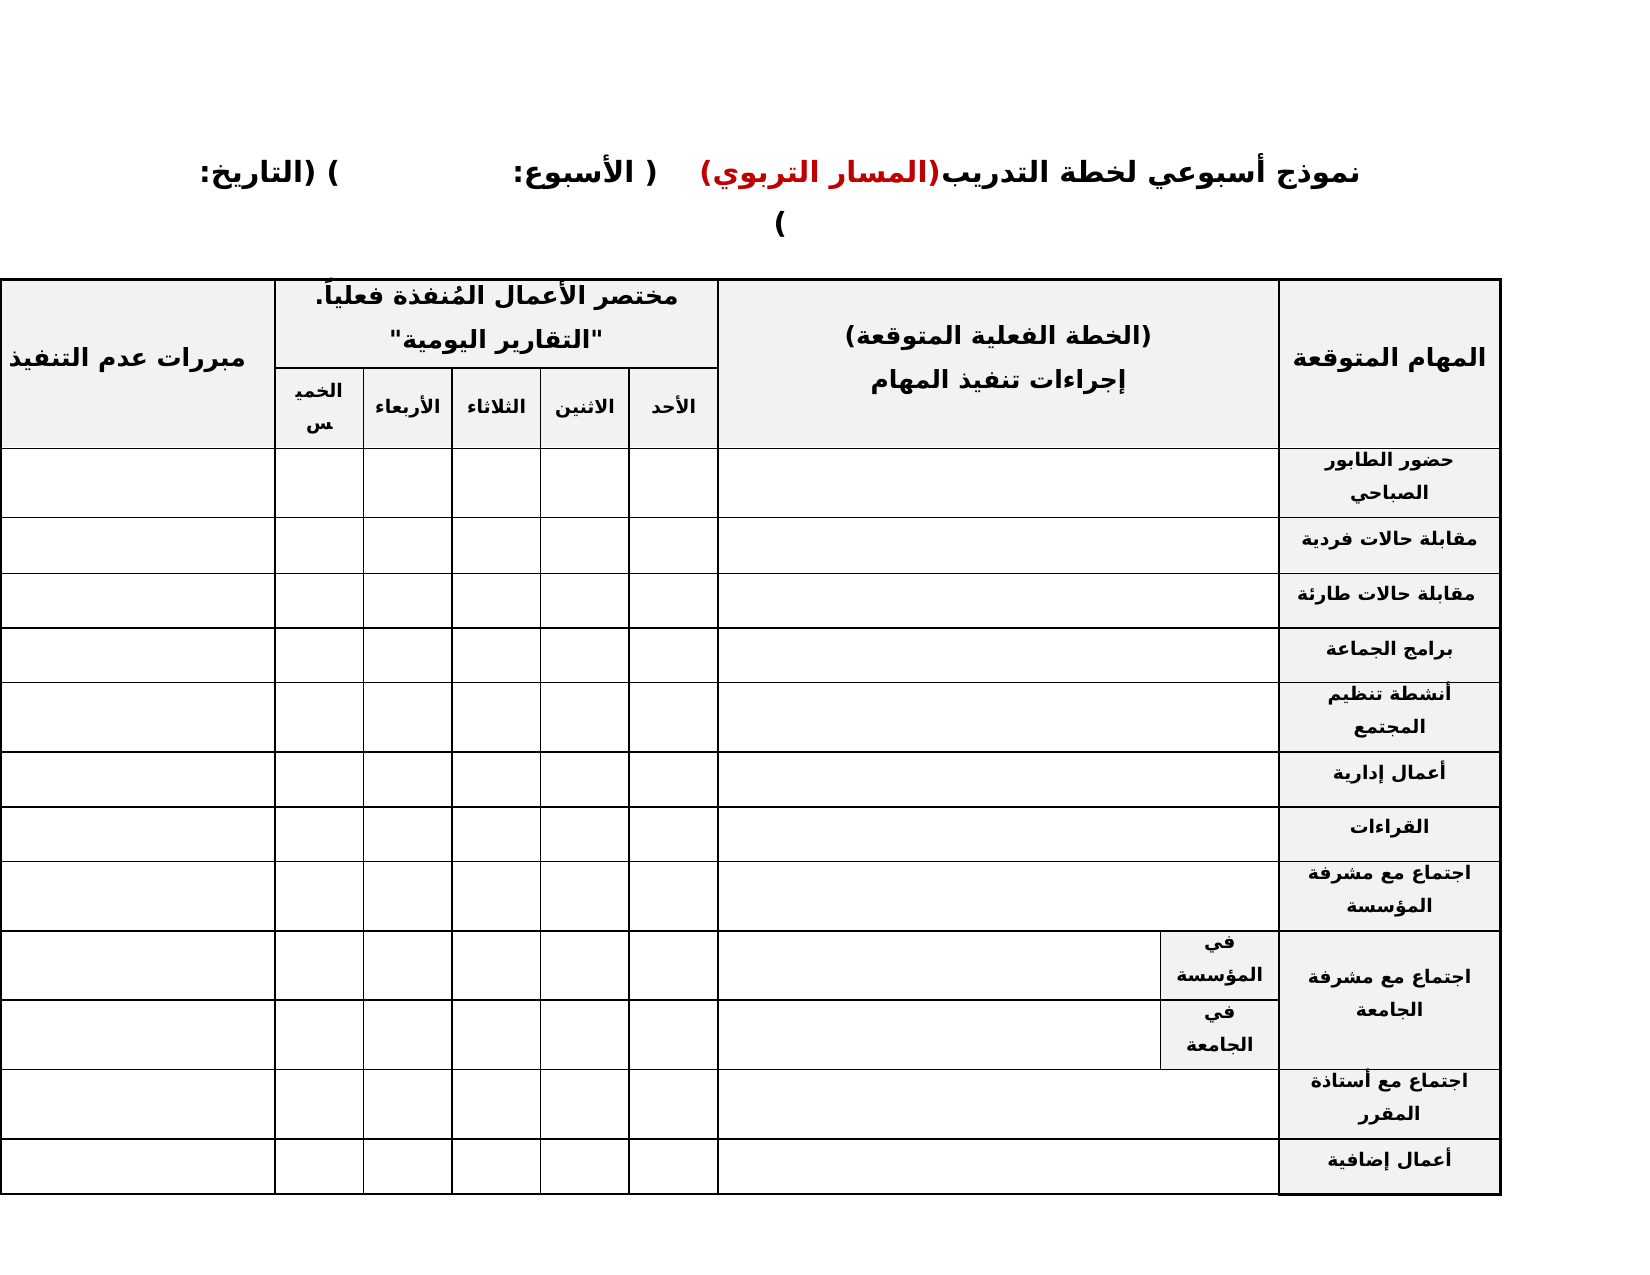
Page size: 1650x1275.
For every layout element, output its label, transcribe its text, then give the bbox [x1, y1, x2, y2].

table_cell [364, 932, 451, 999]
table_cell الأربعاء [364, 369, 451, 447]
table_cell [630, 683, 717, 751]
table_cell [630, 1070, 717, 1138]
table_cell [630, 932, 717, 999]
table_cell الاثنين [541, 369, 628, 447]
table_cell [2, 574, 274, 627]
table_cell [364, 1140, 451, 1193]
table_cell [630, 574, 717, 627]
table_cell [276, 862, 363, 930]
table_cell [364, 862, 451, 930]
table_cell [719, 629, 1278, 682]
table_cell [541, 629, 628, 682]
table_cell [276, 1070, 363, 1138]
table_cell في المؤسسة [1161, 932, 1278, 999]
table_header مبررات عدم التنفيذ [2, 281, 274, 447]
table_cell [2, 753, 274, 806]
table_cell [2, 1140, 274, 1193]
table_cell [630, 808, 717, 861]
table_cell [630, 629, 717, 682]
table_cell [719, 1070, 1278, 1138]
table_cell [541, 932, 628, 999]
table_cell [719, 518, 1278, 572]
table_cell [719, 932, 1160, 999]
table_cell [719, 574, 1278, 627]
table_cell حضور الطابور الصباحي [1280, 449, 1499, 517]
table_cell [541, 862, 628, 930]
table_cell [630, 862, 717, 930]
table_cell [364, 518, 451, 572]
table_cell [453, 1001, 540, 1069]
table_cell [276, 574, 363, 627]
table_cell أعمال إضافية [1280, 1140, 1499, 1193]
table_cell أنشطة تنظيم المجتمع [1280, 683, 1499, 751]
table_cell [364, 683, 451, 751]
table_cell [719, 808, 1278, 861]
table_cell [541, 1001, 628, 1069]
table_cell [541, 808, 628, 861]
table_cell [541, 518, 628, 572]
table_header المهام المتوقعة [1280, 281, 1499, 447]
table_cell [364, 574, 451, 627]
table_cell [453, 862, 540, 930]
table_cell في الجامعة [1161, 1001, 1278, 1069]
table_cell الأحد [630, 369, 717, 447]
table_cell [719, 753, 1278, 806]
table_cell [453, 518, 540, 572]
table_cell [2, 449, 274, 517]
table_cell [2, 862, 274, 930]
table_cell [276, 449, 363, 517]
table_cell [453, 1070, 540, 1138]
table_cell [719, 862, 1278, 930]
table_cell [276, 932, 363, 999]
table_cell [719, 449, 1278, 517]
table_cell [276, 518, 363, 572]
table_cell [276, 683, 363, 751]
table_cell برامج الجماعة [1280, 629, 1499, 682]
table_cell اجتماع مع أستاذة المقرر [1280, 1070, 1499, 1138]
table_cell [719, 1001, 1160, 1069]
table_cell [453, 808, 540, 861]
table_cell [453, 574, 540, 627]
table_header مختصر الأعمال المُنفذة فعلياً. "التقارير اليومية" [276, 281, 717, 367]
table_header (الخطة الفعلية المتوقعة) إجراءات تنفيذ المهام [719, 281, 1278, 447]
table_cell [364, 808, 451, 861]
table_cell اجتماع مع مشرفة المؤسسة [1280, 862, 1499, 930]
table_cell مقابلة حالات طارئة [1280, 574, 1499, 627]
table_cell [719, 683, 1278, 751]
table_cell [276, 1140, 363, 1193]
table_cell [364, 1070, 451, 1138]
table_cell [630, 518, 717, 572]
table_cell [453, 683, 540, 751]
table_cell [541, 449, 628, 517]
table_cell [276, 808, 363, 861]
table_cell [453, 1140, 540, 1193]
table_cell [630, 1140, 717, 1193]
table_cell [364, 449, 451, 517]
table_cell الخميس [276, 369, 363, 447]
table_cell مقابلة حالات فردية [1280, 518, 1499, 572]
table_cell [276, 629, 363, 682]
table_cell [276, 753, 363, 806]
table_cell [630, 753, 717, 806]
table_cell [719, 1140, 1278, 1193]
text نموذج أسبوعي لخطة التدريب(المسار التربوي) ( الأسبوع: ) (التاريخ: ) [45, 155, 1515, 240]
table_cell [453, 629, 540, 682]
table_cell [630, 449, 717, 517]
table_cell اجتماع مع مشرفة الجامعة [1280, 932, 1499, 1069]
table_cell الثلاثاء [453, 369, 540, 447]
table_cell [453, 753, 540, 806]
table_cell [2, 808, 274, 861]
table_cell [541, 753, 628, 806]
table_cell [364, 629, 451, 682]
table_cell [2, 932, 274, 999]
table_cell [2, 683, 274, 751]
table_cell [541, 574, 628, 627]
table_cell القراءات [1280, 808, 1499, 861]
table_cell [2, 629, 274, 682]
table_cell [2, 518, 274, 572]
table_cell أعمال إدارية [1280, 753, 1499, 806]
table_cell [276, 1001, 363, 1069]
table_cell [2, 1001, 274, 1069]
table_cell [541, 1070, 628, 1138]
table_cell [541, 1140, 628, 1193]
table_cell [364, 1001, 451, 1069]
table_cell [453, 449, 540, 517]
table_cell [541, 683, 628, 751]
table_cell [2, 1070, 274, 1138]
table_cell [630, 1001, 717, 1069]
table_cell [364, 753, 451, 806]
table_cell [453, 932, 540, 999]
